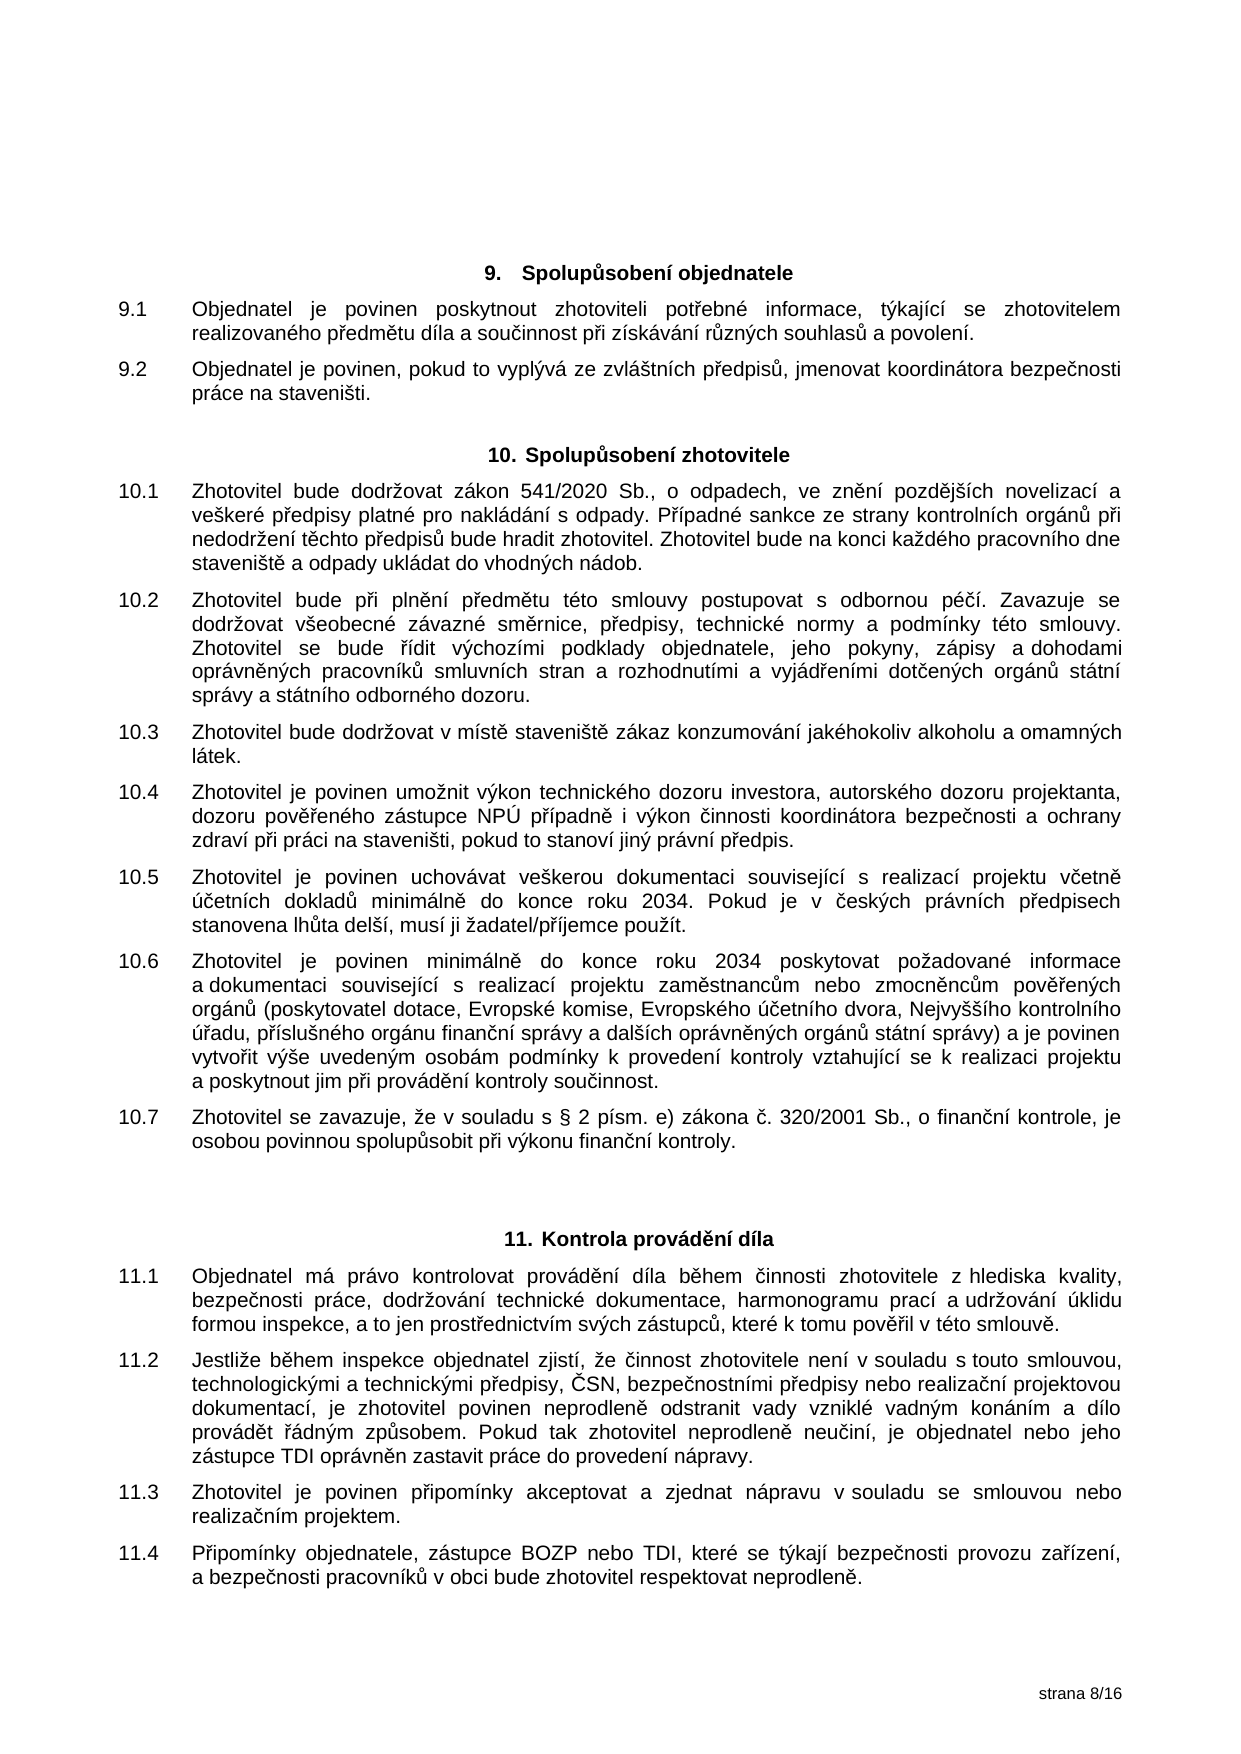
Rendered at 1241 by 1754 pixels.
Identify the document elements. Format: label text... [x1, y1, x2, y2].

list Jestliže během inspekce objednatel zjistí, že činnost zhotovitele není v souladu s touto smlouvou, technologickými a technickými předpisy, ČSN, bezpečnostními předpisy nebo realizační projektovou dokumentací, je zhotovitel povinen neprodleně odstranit vady vzniklé vadným konáním a dílo provádět řádným způsobem. Pokud tak zhotovitel neprodleně neučiní, je objednatel nebo jeho zástupce TDI oprávněn zastavit práce do provedení nápravy. [118, 1348, 1122, 1468]
list Objednatel je povinen, pokud to vyplývá ze zvláštních předpisů, jmenovat koordinátora bezpečnosti práce na staveništi. [118, 357, 1122, 405]
list Zhotovitel se zavazuje, že v souladu s § 2 písm. e) zákona č. 320/2001 Sb., o finanční kontrole, je osobou povinnou spolupůsobit při výkonu finanční kontroly. [118, 1105, 1122, 1153]
list Připomínky objednatele, zástupce BOZP nebo TDI, které se týkají bezpečnosti provozu zařízení, a bezpečnosti pracovníků v obci bude zhotovitel respektovat neprodleně. [118, 1541, 1122, 1588]
list Zhotovitel je povinen minimálně do konce roku 2034 poskytovat požadované informace a dokumentaci související s realizací projektu zaměstnancům nebo zmocněncům pověřených orgánů (poskytovatel dotace, Evropské komise, Evropského účetního dvora, Nejvyššího kontrolního úřadu, příslušného orgánu finanční správy a dalších oprávněných orgánů státní správy) a je povinen vytvořit výše uvedeným osobám podmínky k provedení kontroly vztahující se k realizaci projektu a poskytnout jim při provádění kontroly součinnost. [118, 949, 1122, 1093]
list Zhotovitel je povinen umožnit výkon technického dozoru investora, autorského dozoru projektanta, dozoru pověřeného zástupce NPÚ případně i výkon činnosti koordinátora bezpečnosti a ochrany zdraví při práci na staveništi, pokud to stanoví jiný právní předpis. [118, 780, 1122, 852]
list Zhotovitel je povinen připomínky akceptovat a zjednat nápravu v souladu se smlouvou nebo realizačním projektem. [118, 1480, 1122, 1528]
subtitle Spolupůsobení objednatele [156, 260, 1122, 284]
list Zhotovitel je povinen uchovávat veškerou dokumentaci související s realizací projektu včetně účetních dokladů minimálně do konce roku 2034. Pokud je v českých právních předpisech stanovena lhůta delší, musí ji žadatel/příjemce použít. [118, 864, 1122, 936]
subtitle Spolupůsobení zhotovitele [156, 443, 1122, 467]
subtitle Kontrola provádění díla [156, 1227, 1122, 1251]
list Zhotovitel bude dodržovat zákon 541/2020 Sb., o odpadech, ve znění pozdějších novelizací a veškeré předpisy platné pro nakládání s odpady. Případné sankce ze strany kontrolních orgánů při nedodržení těchto předpisů bude hradit zhotovitel. Zhotovitel bude na konci každého pracovního dne staveniště a odpady ukládat do vhodných nádob. [118, 479, 1122, 575]
list Zhotovitel bude dodržovat v místě staveniště zákaz konzumování jakéhokoliv alkoholu a omamných látek. [118, 720, 1122, 768]
list Objednatel má právo kontrolovat provádění díla během činnosti zhotovitele z hlediska kvality, bezpečnosti práce, dodržování technické dokumentace, harmonogramu prací a udržování úklidu formou inspekce, a to jen prostřednictvím svých zástupců, které k tomu pověřil v této smlouvě. [118, 1263, 1122, 1335]
list Zhotovitel bude při plnění předmětu této smlouvy postupovat s odbornou péčí. Zavazuje se dodržovat všeobecné závazné směrnice, předpisy, technické normy a podmínky této smlouvy. Zhotovitel se bude řídit výchozími podklady objednatele, jeho pokyny, zápisy a dohodami oprávněných pracovníků smluvních stran a rozhodnutími a vyjádřeními dotčených orgánů státní správy a státního odborného dozoru. [118, 587, 1122, 707]
list Objednatel je povinen poskytnout zhotoviteli potřebné informace, týkající se zhotovitelem realizovaného předmětu díla a součinnost při získávání různých souhlasů a povolení. [118, 297, 1122, 345]
